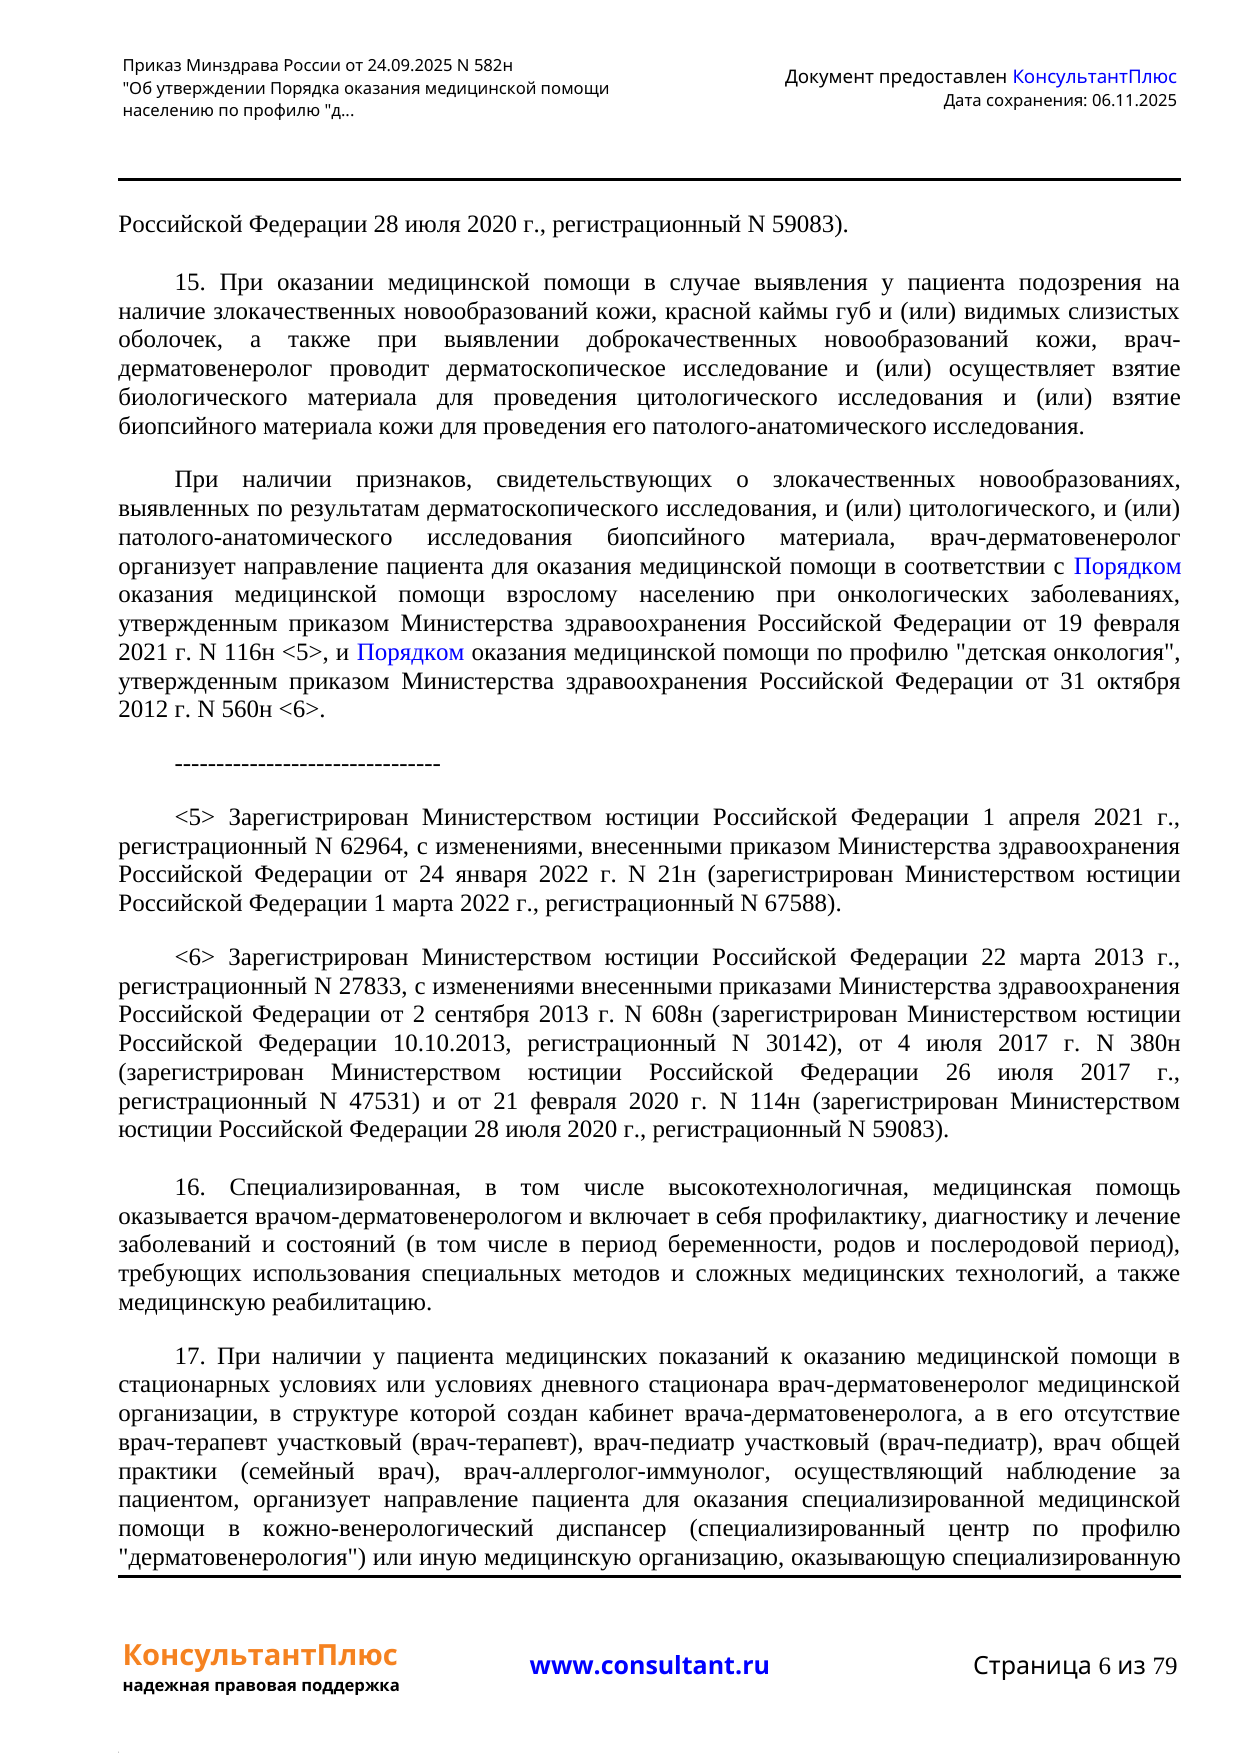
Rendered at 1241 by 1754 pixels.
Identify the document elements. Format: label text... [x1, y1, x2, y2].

text 15. При оказании медицинской помощи в случае выявления у пациента подозрения на наличие злокачественных новообразований кожи, красной каймы губ и (или) видимых слизистых оболочек, а также при выявлении доброкачественных новообразований кожи, врач-дерматовенеролог проводит дерматоскопическое исследование и (или) осуществляет взятие биологического материала для проведения цитологического исследования и (или) взятие биопсийного материала кожи для проведения его патолого-анатомического исследования. [118, 267, 1181, 439]
text -------------------------------- [118, 748, 1181, 777]
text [118, 1341, 1181, 1571]
text <6> Зарегистрирован Министерством юстиции Российской Федерации 22 марта 2013 г., регистрационный N 27833, с изменениями внесенными приказами Министерства здравоохранения Российской Федерации от 2 сентября 2013 г. N 608н (зарегистрирован Министерством юстиции Российской Федерации 10.10.2013, регистрационный N 30142), от 4 июля 2017 г. N 380н (зарегистрирован Министерством юстиции Российской Федерации 26 июля 2017 г., регистрационный N 47531) и от 21 февраля 2020 г. N 114н (зарегистрирован Министерством юстиции Российской Федерации 28 июля 2020 г., регистрационный N 59083). [118, 942, 1181, 1143]
text При наличии признаков, свидетельствующих о злокачественных новообразованиях, выявленных по результатам дерматоскопического исследования, и (или) цитологического, и (или) патолого-анатомического исследования биопсийного материала, врач-дерматовенеролог организует направление пациента для оказания медицинской помощи в соответствии с Порядком оказания медицинской помощи взрослому населению при онкологических заболеваниях, утвержденным приказом Министерства здравоохранения Российской Федерации от 19 февраля 2021 г. N 116н <5>, и Порядком оказания медицинской помощи по профилю "детская онкология", утвержденным приказом Министерства здравоохранения Российской Федерации от 31 октября 2012 г. N 560н <6>. [118, 464, 1181, 723]
text 16. Специализированная, в том числе высокотехнологичная, медицинская помощь оказывается врачом-дерматовенерологом и включает в себя профилактику, диагностику и лечение заболеваний и состояний (в том числе в период беременности, родов и послеродовой период), требующих использования специальных методов и сложных медицинских технологий, а также медицинскую реабилитацию. [118, 1172, 1181, 1316]
text <5> Зарегистрирован Министерством юстиции Российской Федерации 1 апреля 2021 г., регистрационный N 62964, с изменениями, внесенными приказом Министерства здравоохранения Российской Федерации от 24 января 2022 г. N 21н (зарегистрирован Министерством юстиции Российской Федерации 1 марта 2022 г., регистрационный N 67588). [118, 802, 1181, 917]
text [118, 209, 1181, 238]
